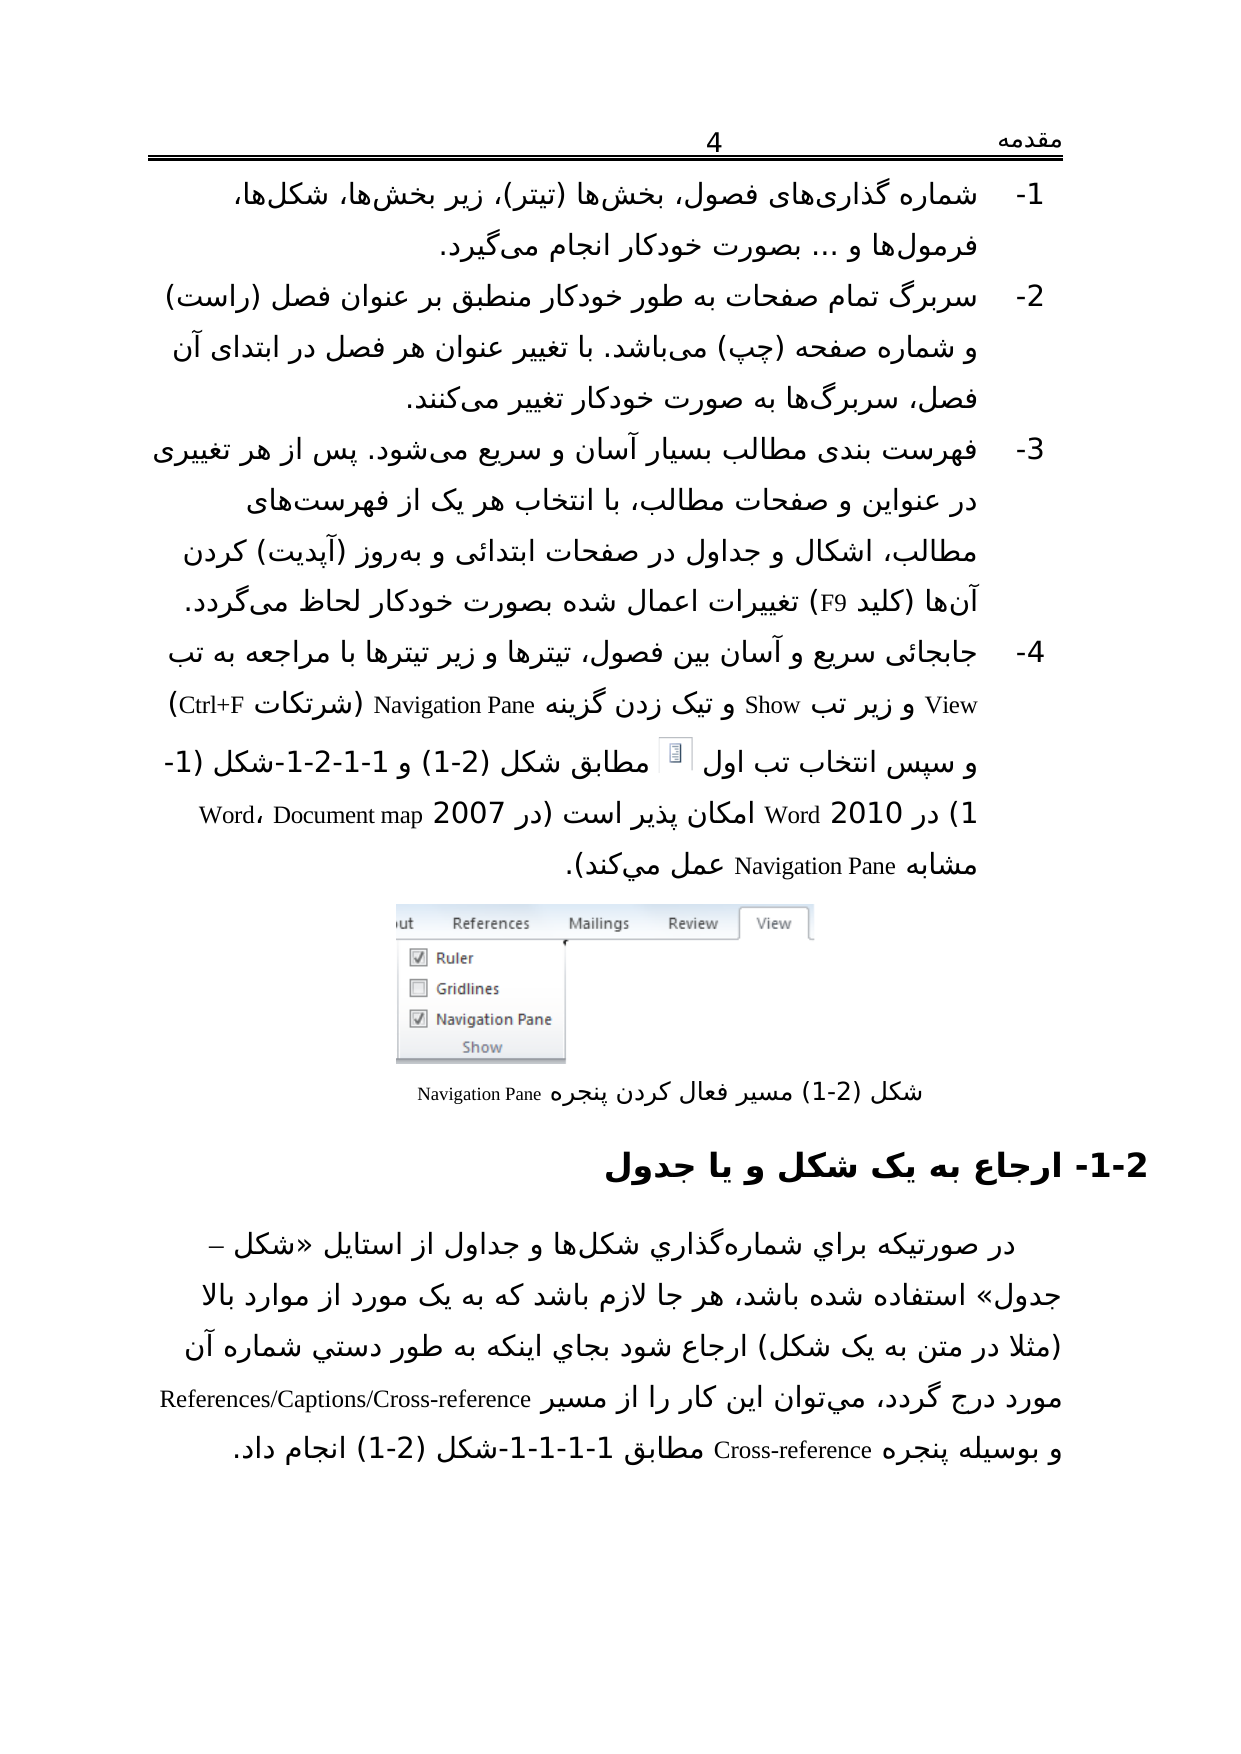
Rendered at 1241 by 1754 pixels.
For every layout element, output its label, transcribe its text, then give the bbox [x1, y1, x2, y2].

text ارجاع به يک شکل و يا جدول [148, 1147, 1063, 1185]
list سربرگ تمام صفحات به طور خودکار منطبق بر عنوان فصل (راست) و شماره صفحه (چپ) می‌باشد. با تغییر عنوان هر فصل در ابتدای آن فصل، سربرگ‌ها به صورت خودکار تغییر می‌کنند. [148, 279, 1016, 415]
text مسیر فعال کردن پنجره Navigation Pane [148, 1080, 1063, 1105]
text در صورتيکه براي شماره‌گذاري شکل‌ها و جداول از استایل «شکل – جدول» استفاده شده باشد، هر جا لازم باشد که به يک مورد از موارد بالا (مثلا در متن به يک شکل) ارجاع شود بجاي اينکه به طور دستي شماره آن مورد درج گردد، مي‌توان این کار را از مسير References/Captions/Cross-reference و بوسیله پنجره Cross-reference مطابق ‏شکل (1-2) انجام داد.‌ [148, 1227, 1063, 1465]
list جابجائی سریع و آسان بین فصول، تیترها و زیر تیترها با مراجعه به تب View و زیر تب Show و تیک زدن گزینه Navigation Pane (شرتکات Ctrl+F) و سپس انتخاب تب اول مطابق ‏شکل (1-2) و ‏شکل (1-3) در 2010 Word امکان پذیر است (در 2007 Word، Document map مشابه Navigation Pane عمل مي‌كند). [148, 636, 1016, 882]
list فهرست بندی مطالب بسیار آسان و سریع می‌شود. پس از هر تغییری در عنواین و صفحات مطالب، با انتخاب هر یک از فهرست‌های مطالب، اشکال و جداول در صفحات ابتدائی و به‌روز (آپدیت) کردن آن‌ها (کلید F9) تغییرات اعمال شده بصورت خودکار لحاظ می‌گردد. [148, 432, 1016, 619]
picture [396, 904, 815, 1064]
list شماره گذاری‌های فصول، بخش‌ها (تیتر)، زیر بخش‌ها، شکل‌ها، فرمول‌ها و ... بصورت خودکار انجام می‌گیرد. [148, 177, 1016, 262]
picture [658, 737, 693, 773]
